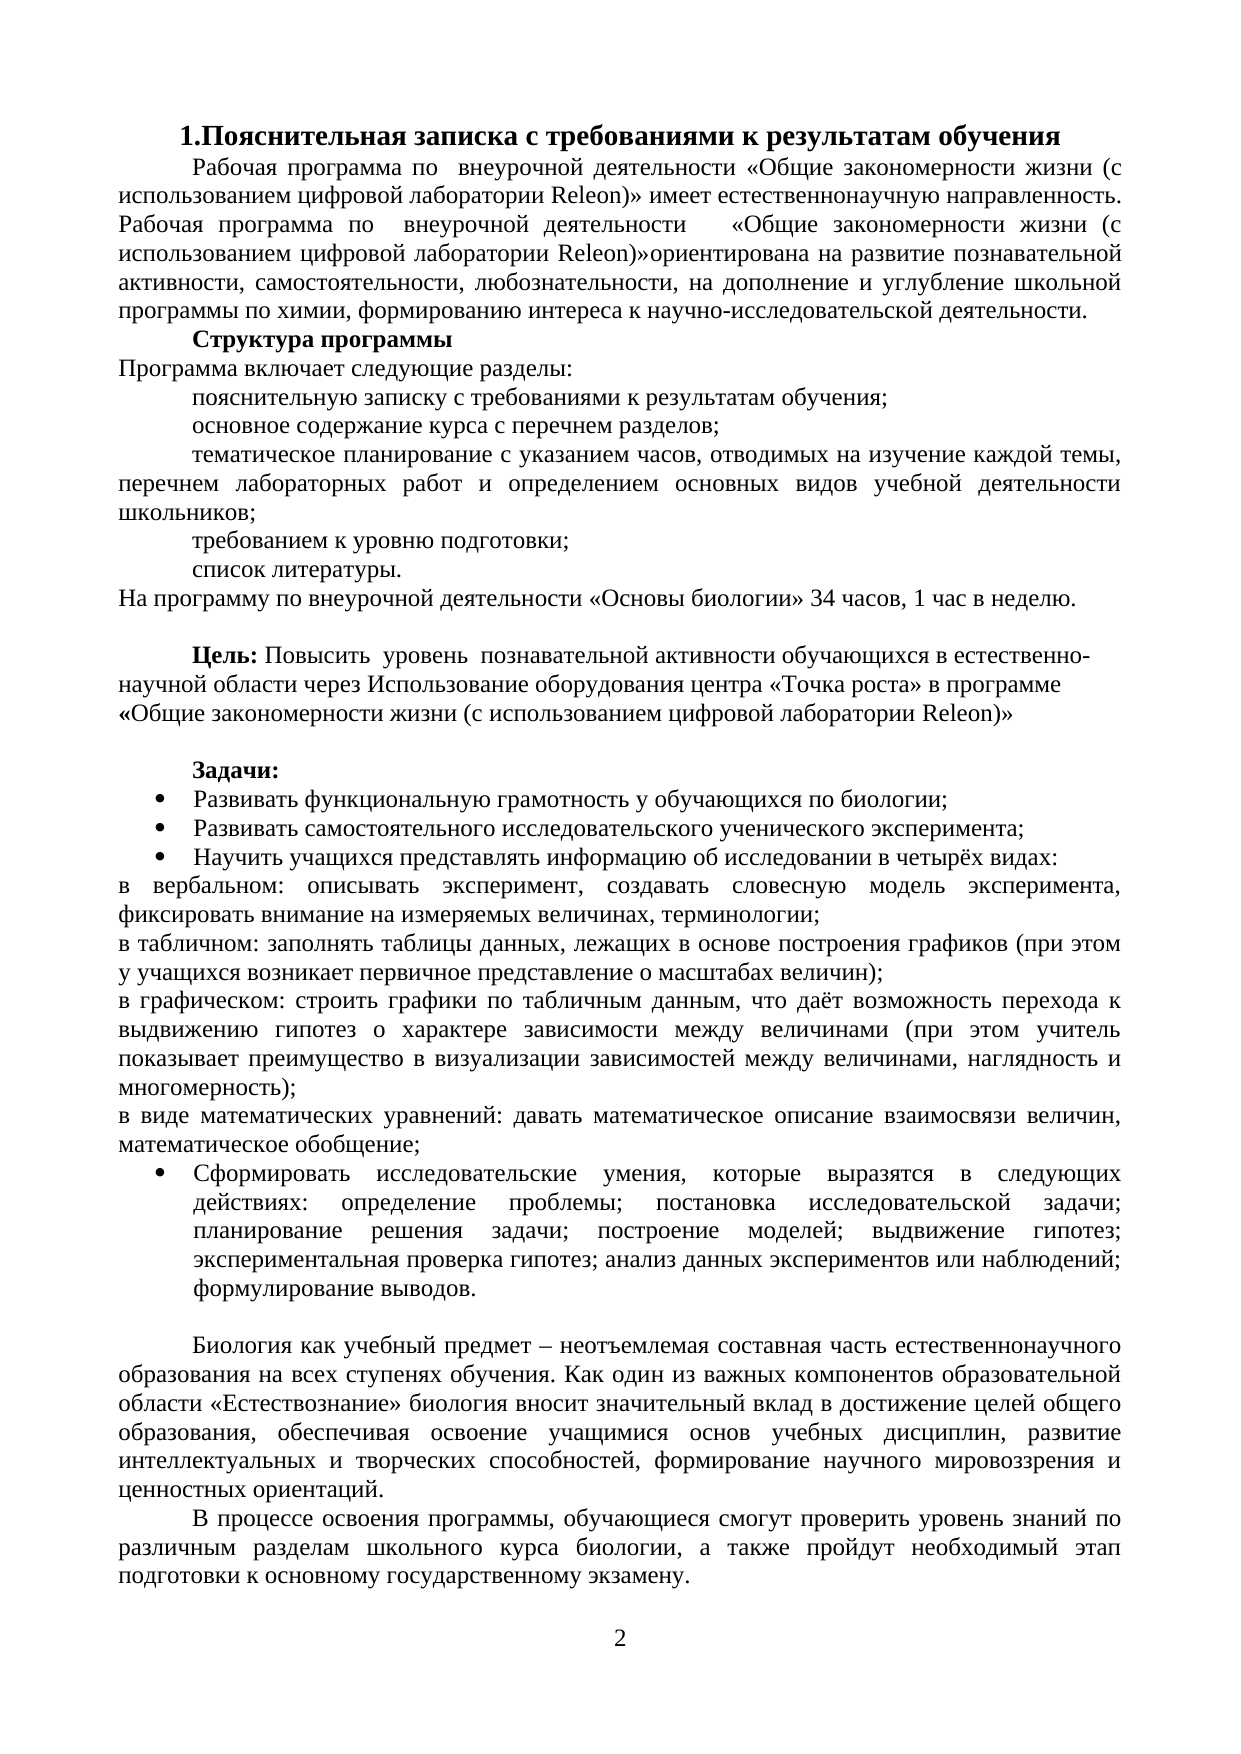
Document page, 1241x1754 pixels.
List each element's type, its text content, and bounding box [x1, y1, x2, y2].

text 1.Пояснительная записка с требованиями к результатам обучения [118, 118, 1122, 152]
list Развивать функциональную грамотность у обучающихся по биологии; [156, 784, 1122, 813]
text В процессе освоения программы, обучающиеся смогут проверить уровень знаний по различным разделам школьного курса биологии, а также пройдут необходимый этап подготовки к основному государственному экзамену. [118, 1503, 1122, 1589]
text требованием к уровню подготовки; [118, 525, 1122, 554]
text список литературы. [118, 554, 1122, 583]
text основное содержание курса с перечнем разделов; [118, 410, 1122, 439]
text Задачи: [118, 755, 1122, 784]
text Программа включает следующие разделы: [118, 353, 1122, 382]
text в виде математических уравнений: давать математическое описание взаимосвязи величин, математическое обобщение; [118, 1100, 1122, 1158]
text Структура программы [118, 324, 1122, 353]
text Биология как учебный предмет – неотъемлемая составная часть естественнонаучного образования на всех ступенях обучения. Как один из важных компонентов образовательной области «Естествознание» биология вносит значительный вклад в достижение целей общего образования, обеспечивая освоение учащимися основ учебных дисциплин, развитие интеллектуальных и творческих способностей, формирование научного мировоззрения и ценностных ориентаций. [118, 1330, 1122, 1503]
list Научить учащихся представлять информацию об исследовании в четырёх видах: [156, 842, 1122, 870]
text пояснительную записку с требованиями к результатам обучения; [118, 382, 1122, 410]
text На программу по внеурочной деятельности «Основы биологии» 34 часов, 1 час в неделю. [118, 583, 1122, 612]
list Сформировать исследовательские умения, которые выразятся в следующих действиях: определение проблемы; постановка исследовательской задачи; планирование решения задачи; построение моделей; выдвижение гипотез; экспериментальная проверка гипотез; анализ данных экспериментов или наблюдений; формулирование выводов. [156, 1158, 1122, 1302]
text тематическое планирование с указанием часов, отводимых на изучение каждой темы, перечнем лабораторных работ и определением основных видов учебной деятельности школьников; [118, 439, 1122, 525]
list Развивать самостоятельного исследовательского ученического эксперимента; [156, 813, 1122, 842]
text в вербальном: описывать эксперимент, создавать словесную модель эксперимента, фиксировать внимание на измеряемых величинах, терминологии; [118, 870, 1122, 928]
text Цель: Повысить уровень познавательной активности обучающихся в естественно-научной области через Использование оборудования центра «Точка роста» в программе «Общие закономерности жизни (с использованием цифровой лаборатории Releon)» [118, 640, 1122, 727]
text в табличном: заполнять таблицы данных, лежащих в основе построения графиков (при этом у учащихся возникает первичное представление о масштабах величин); [118, 928, 1122, 985]
text Рабочая программа по внеурочной деятельности «Общие закономерности жизни (с использованием цифровой лаборатории Releon)» имеет естественнонаучную направленность. Рабочая программа по внеурочной деятельности «Общие закономерности жизни (с использованием цифровой лаборатории Releon)»ориентирована на развитие познавательной активности, самостоятельности, любознательности, на дополнение и углубление школьной программы по химии, формированию интереса к научно-исследовательской деятельности. [118, 152, 1122, 324]
text в графическом: строить графики по табличным данным, что даёт возможность перехода к выдвижению гипотез о характере зависимости между величинами (при этом учитель показывает преимущество в визуализации зависимостей между величинами, наглядность и многомерность); [118, 985, 1122, 1100]
